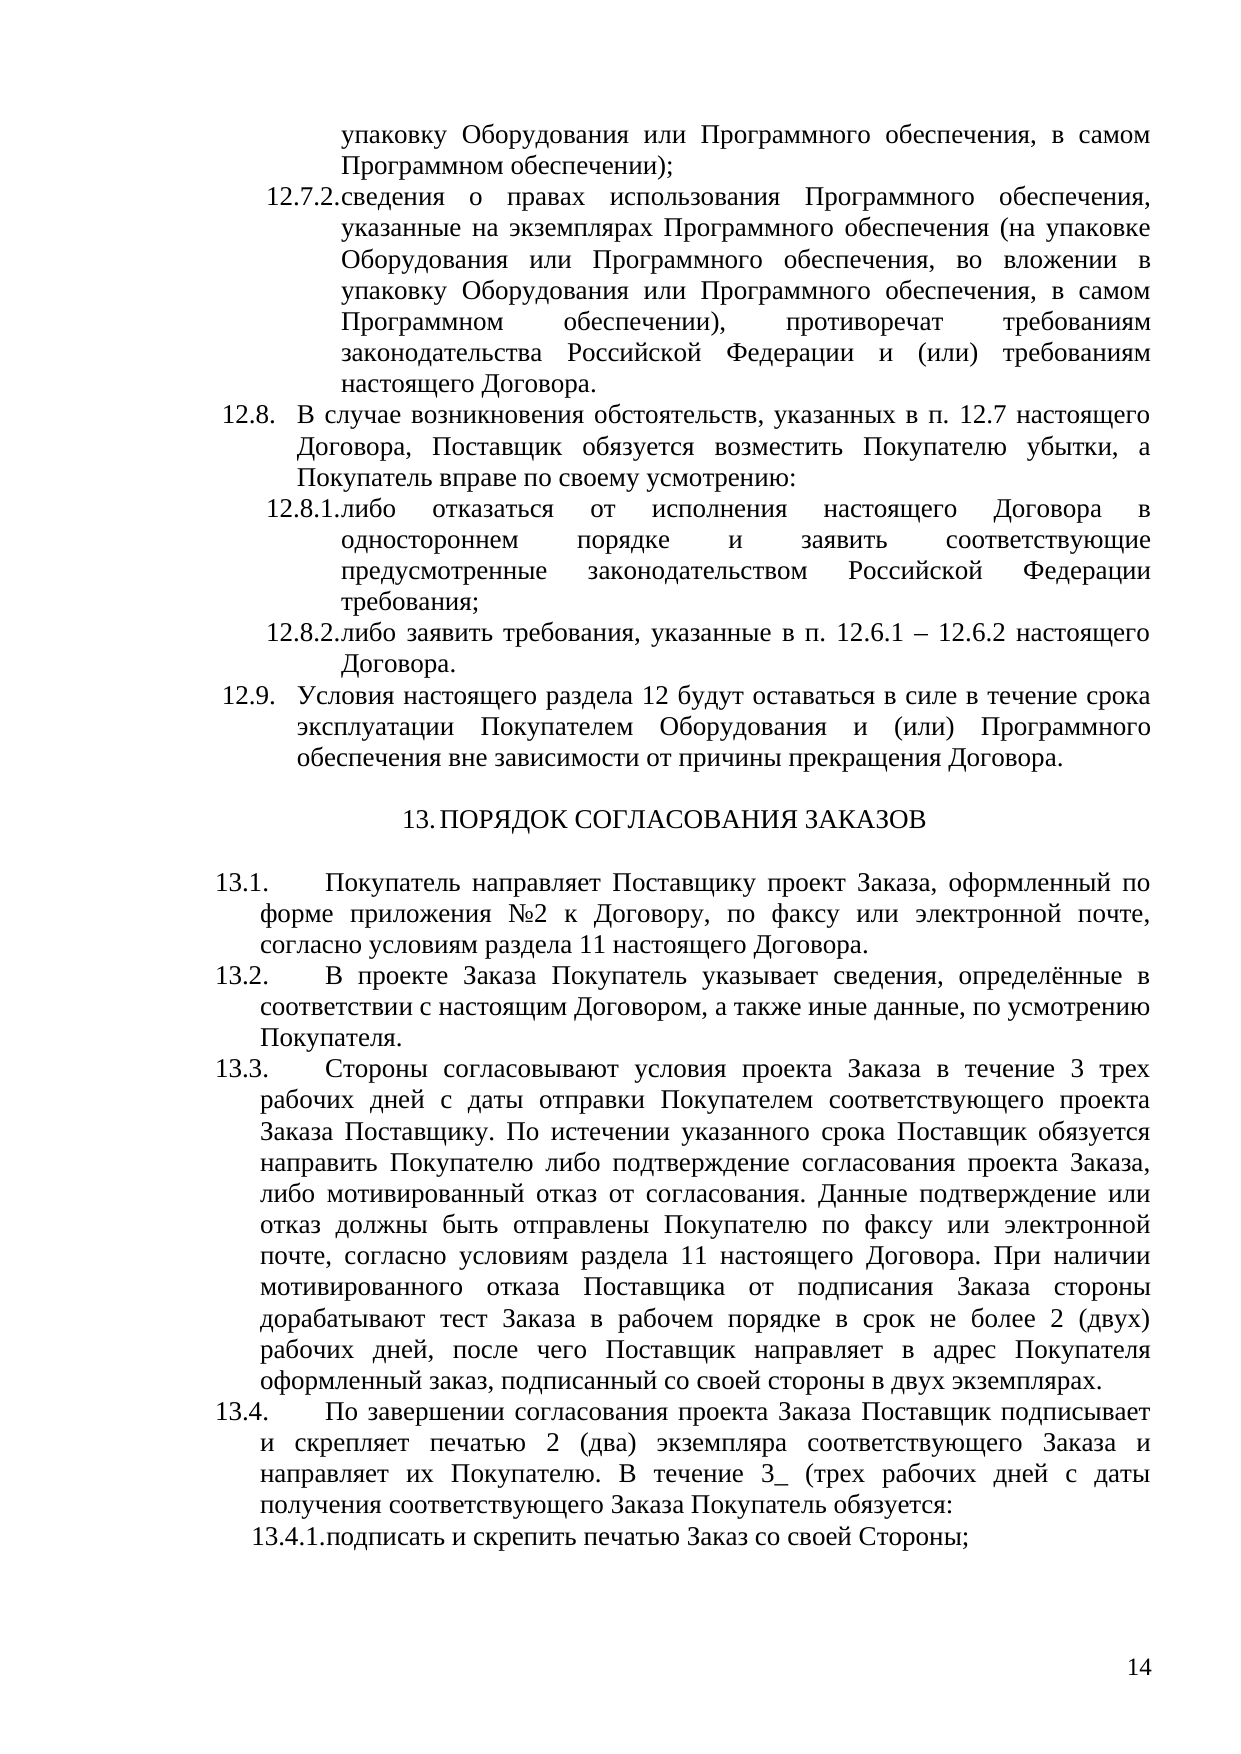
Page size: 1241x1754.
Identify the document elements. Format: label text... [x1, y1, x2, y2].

list По завершении согласования проекта Заказа Поставщик подписывает и скрепляет печатью 2 (два) экземпляра соответствующего Заказа и направляет их Покупателю. В течение 3_ (трех рабочих дней с даты получения соответствующего Заказа Покупатель обязуется: [215, 1395, 1152, 1520]
list В случае возникновения обстоятельств, указанных в п. 12.7 настоящего Договора, Поставщик обязуется возместить Покупателю убытки, а Покупатель вправе по своему усмотрению: [222, 398, 1152, 492]
list либо заявить требования, указанные в п. 12.6.1 – 12.6.2 настоящего Договора. [266, 616, 1152, 679]
list ПОРЯДОК СОГЛАСОВАНИЯ ЗАКАЗОВ [177, 803, 1152, 834]
list сведения о правах использования Программного обеспечения, указанные на экземплярах Программного обеспечения (на упаковке Оборудования или Программного обеспечения, во вложении в упаковку Оборудования или Программного обеспечения, в самом Программном обеспечении), противоречат требованиям законодательства Российской Федерации и (или) требованиям настоящего Договора. [266, 180, 1152, 398]
list подписать и скрепить печатью Заказ со своей Стороны; [251, 1520, 1152, 1551]
list Покупатель направляет Поставщику проект Заказа, оформленный по форме приложения №2 к Договору, по факсу или электронной почте, согласно условиям раздела 11 настоящего Договора. [215, 866, 1152, 959]
list В проекте Заказа Покупатель указывает сведения, определённые в соответствии с настоящим Договором, а также иные данные, по усмотрению Покупателя. [215, 959, 1152, 1052]
list Стороны согласовывают условия проекта Заказа в течение 3 трех рабочих дней с даты отправки Покупателем соответствующего проекта Заказа Поставщику. По истечении указанного срока Поставщик обязуется направить Покупателю либо подтверждение согласования проекта Заказа, либо мотивированный отказ от согласования. Данные подтверждение или отказ должны быть отправлены Покупателю по факсу или электронной почте, согласно условиям раздела 11 настоящего Договора. При наличии мотивированного отказа Поставщика от подписания Заказа стороны дорабатывают тест Заказа в рабочем порядке в срок не более 2 (двух) рабочих дней, после чего Поставщик направляет в адрес Покупателя оформленный заказ, подписанный со своей стороны в двух экземплярах. [215, 1052, 1152, 1395]
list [266, 118, 1152, 180]
list либо отказаться от исполнения настоящего Договора в одностороннем порядке и заявить соответствующие предусмотренные законодательством Российской Федерации требования; [266, 492, 1152, 616]
list Условия настоящего раздела 12 будут оставаться в силе в течение срока эксплуатации Покупателем Оборудования и (или) Программного обеспечения вне зависимости от причины прекращения Договора. [222, 679, 1152, 772]
